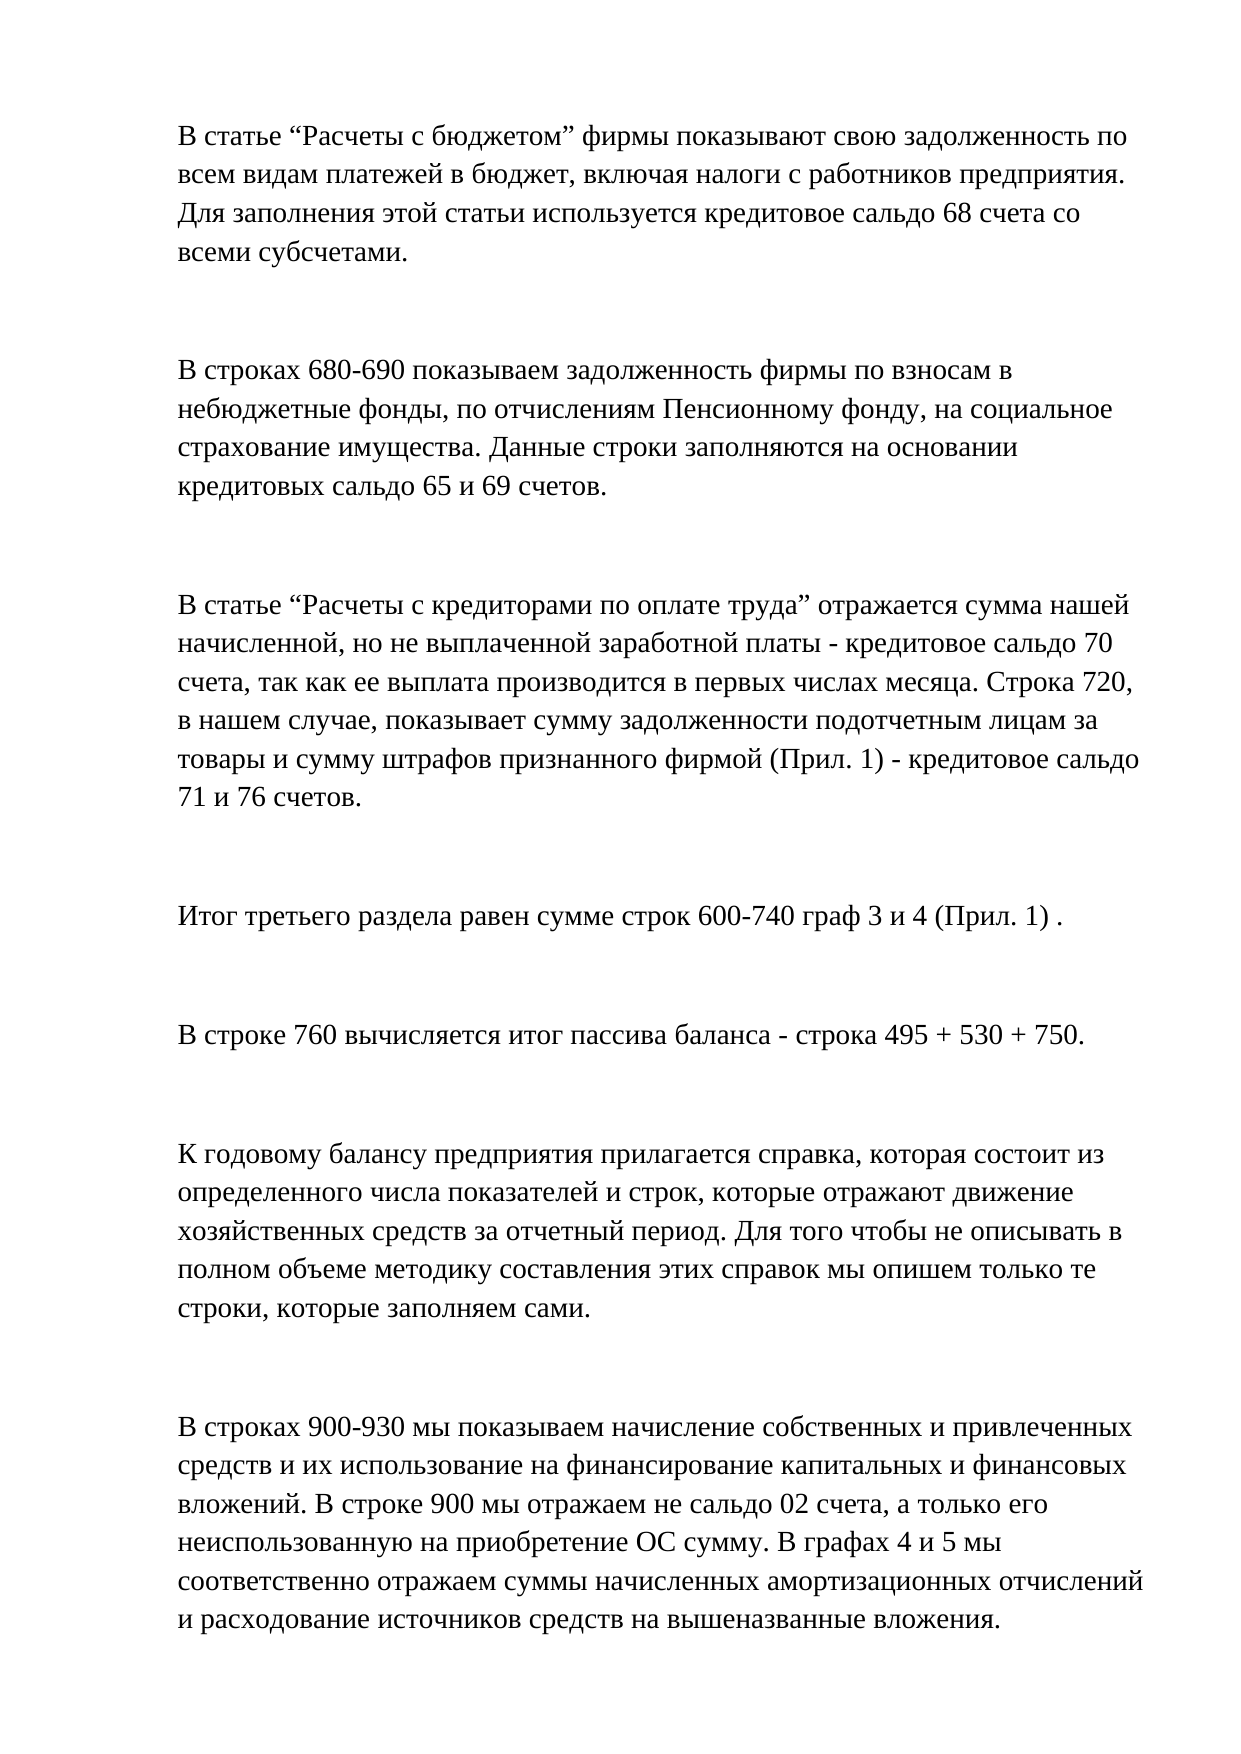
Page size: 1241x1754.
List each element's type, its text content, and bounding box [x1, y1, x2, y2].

text К годовому балансу предприятия прилагается справка, которая состоит из определенного числа показателей и строк, которые отражают движение хозяйственных средств за отчетный период. Для того чтобы не описывать в полном объеме методику составления этих справок мы опишем только те строки, которые заполняем сами. [177, 1136, 1152, 1323]
text В строках 900-930 мы показываем начисление собственных и привлеченных средств и их использование на финансирование капитальных и финансовых вложений. В строке 900 мы отражаем не сальдо 02 счета, а только его неиспользованную на приобретение ОС сумму. В графах 4 и 5 мы соответственно отражаем суммы начисленных амортизационных отчислений и расходование источников средств на вышеназванные вложения. [177, 1409, 1152, 1635]
text В строках 680-690 показываем задолженность фирмы по взносам в небюджетные фонды, по отчислениям Пенсионному фонду, на социальное страхование имущества. Данные строки заполняются на основании кредитовых сальдо 65 и 69 счетов. [177, 352, 1152, 502]
text Итог третьего раздела равен сумме строк 600-740 граф 3 и 4 (Прил. 1) . [177, 898, 1152, 932]
text В строке 760 вычисляется итог пассива баланса - строка 495 + 530 + 750. [177, 1017, 1152, 1051]
text В статье “Расчеты с бюджетом” фирмы показывают свою задолженность по всем видам платежей в бюджет, включая налоги с работников предприятия. Для заполнения этой статьи используется кредитовое сальдо 68 счета со всеми субсчетами. [177, 118, 1152, 267]
text В статье “Расчеты с кредиторами по оплате труда” отражается сумма нашей начисленной, но не выплаченной заработной платы - кредитовое сальдо 70 счета, так как ее выплата производится в первых числах месяца. Строка 720, в нашем случае, показывает сумму задолженности подотчетным лицам за товары и сумму штрафов признанного фирмой (Прил. 1) - кредитовое сальдо 71 и 76 счетов. [177, 587, 1152, 813]
